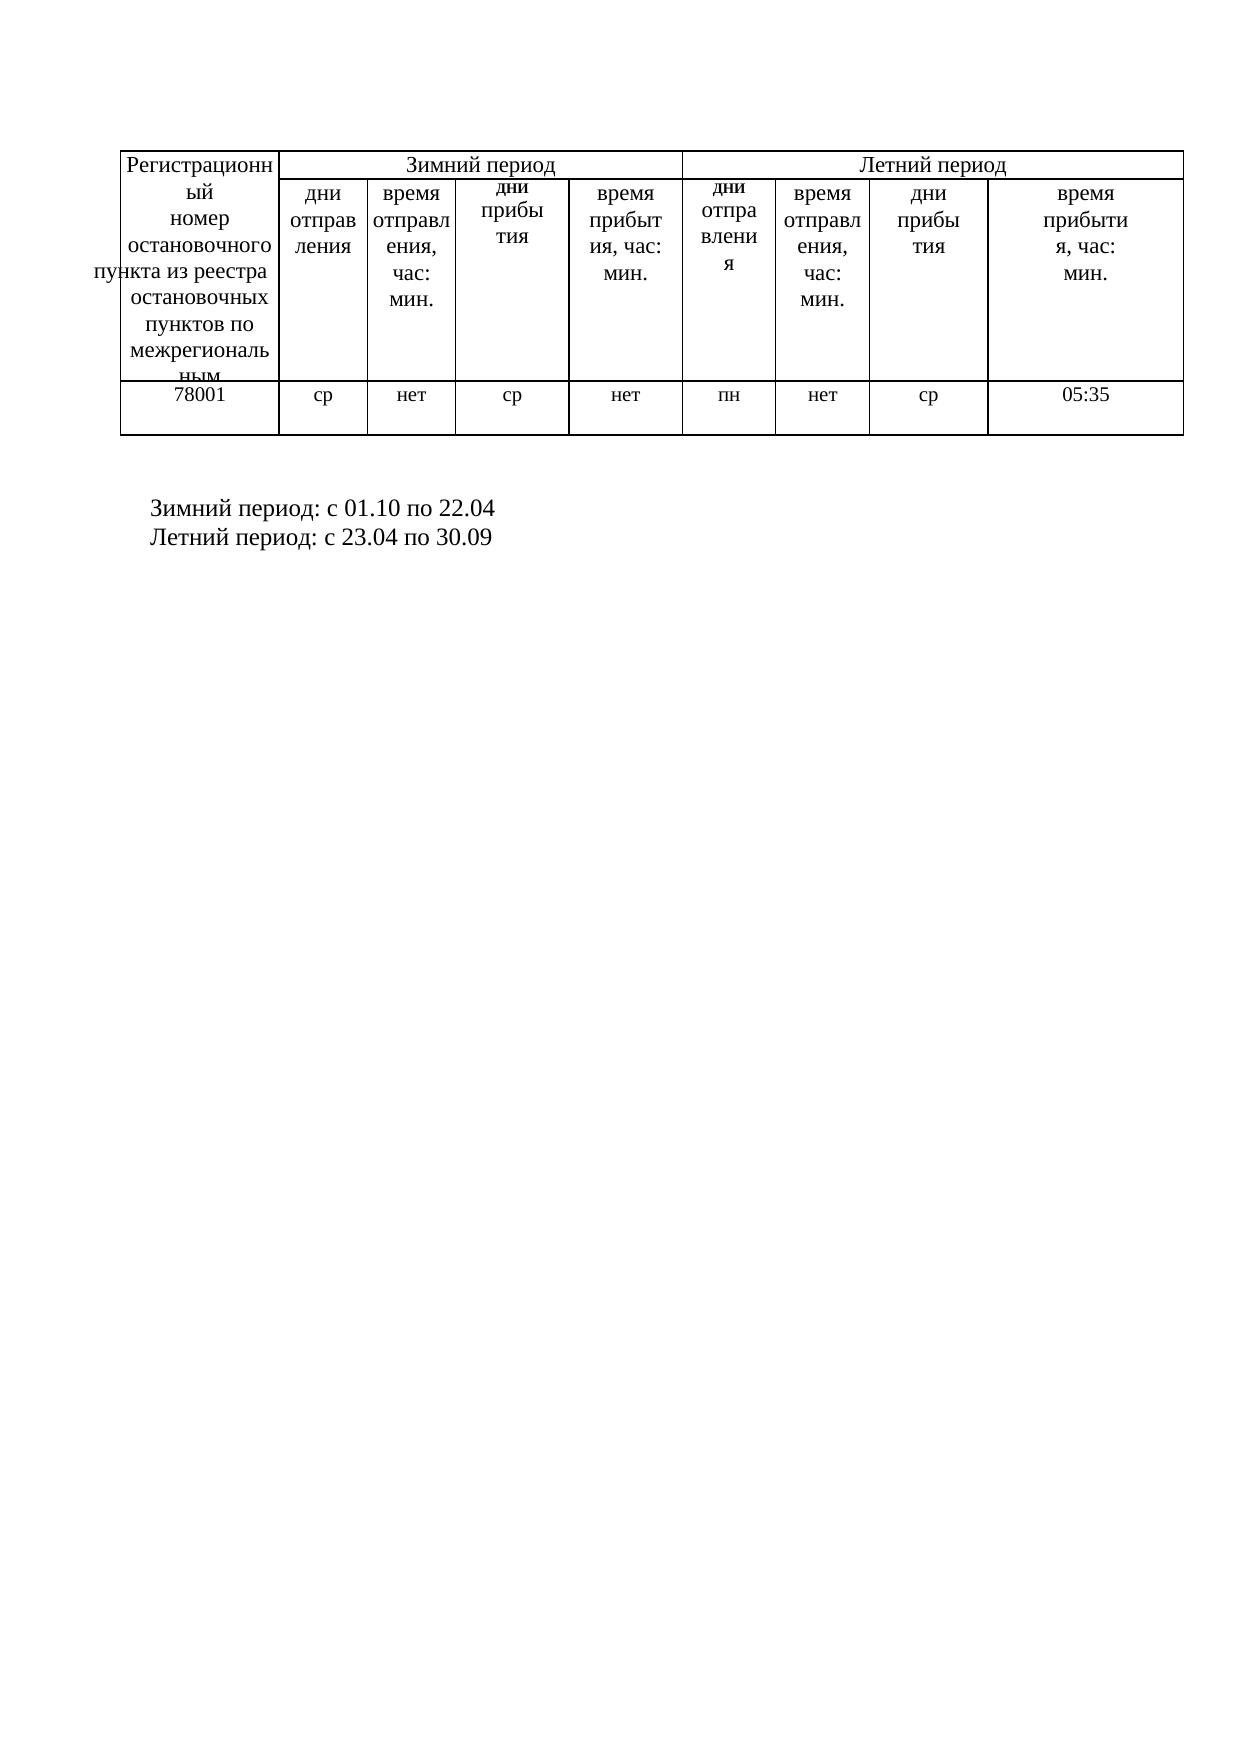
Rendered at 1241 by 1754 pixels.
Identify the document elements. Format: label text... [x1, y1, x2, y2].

text Зимний период: с 01.10 по 22.04 [150, 493, 1090, 522]
table_cell ср [870, 382, 987, 434]
table_cell нет [570, 382, 682, 434]
table_cell время прибыт ия, час: мин. [570, 180, 682, 380]
table_cell ДНИ прибы тия [456, 180, 568, 380]
table_cell нет [776, 382, 869, 434]
text Летний период: с 23.04 по 30.09 [150, 522, 1090, 551]
table_cell ср [280, 382, 367, 434]
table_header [121, 152, 278, 380]
table_cell время прибыти я, час: мин. [989, 180, 1183, 380]
table_cell ср [456, 382, 568, 434]
table_cell пн [683, 382, 775, 434]
table_header Зимний период [280, 152, 682, 178]
table_cell время отправл ения, час: мин. [368, 180, 455, 380]
table_cell время отправл ения, час: мин. [776, 180, 869, 380]
table_cell дни прибы тия [870, 180, 987, 380]
table_cell 05:35 [989, 382, 1183, 434]
table_cell дни отправ ления [280, 180, 367, 380]
table_cell 78001 [121, 382, 278, 434]
table_header Летний период [683, 152, 1183, 178]
table_cell нет [368, 382, 455, 434]
table_cell ДНИ отпра влени я [683, 180, 775, 380]
